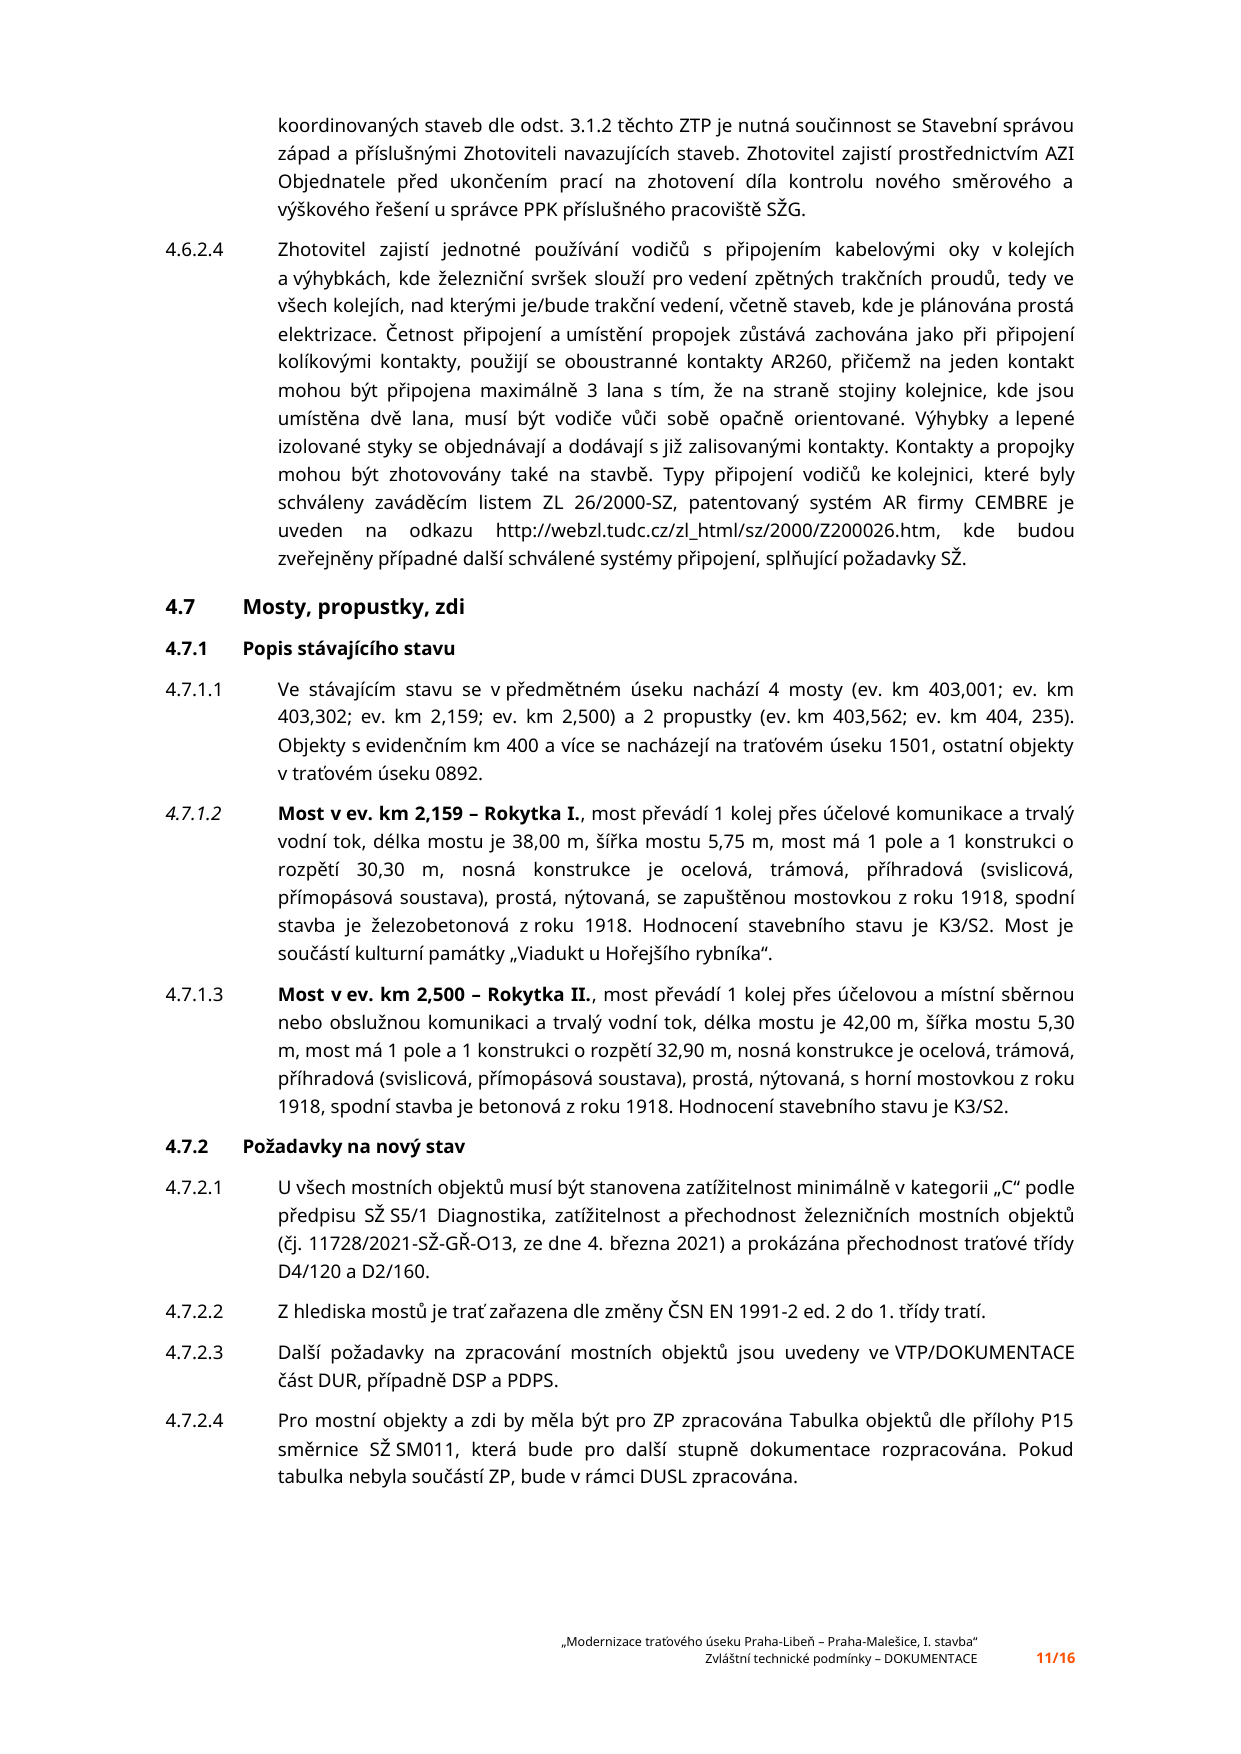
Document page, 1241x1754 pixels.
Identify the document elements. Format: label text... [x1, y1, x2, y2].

text Požadavky na nový stav [165, 1134, 1075, 1159]
text Z hlediska mostů je trať zařazena dle změny ČSN EN 1991-2 ed. 2 do 1. třídy tratí. [165, 1299, 1075, 1324]
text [165, 112, 1075, 222]
text Most v ev. km 2,159 – Rokytka I., most převádí 1 kolej přes účelové komunikace a trvalý vodní tok, délka mostu je 38,00 m, šířka mostu 5,75 m, most má 1 pole a 1 konstrukci o rozpětí 30,30 m, nosná konstrukce je ocelová, trámová, příhradová (svislicová, přímopásová soustava), prostá, nýtovaná, se zapuštěnou mostovkou z roku 1918, spodní stavba je železobetonová z roku 1918. Hodnocení stavebního stavu je K3/S2. Most je součástí kulturní památky „Viadukt u Hořejšího rybníka“. [165, 800, 1075, 966]
text Mosty, propustky, zdi [165, 592, 1075, 620]
text Pro mostní objekty a zdi by měla být pro ZP zpracována Tabulka objektů dle přílohy P15 směrnice SŽ SM011, která bude pro další stupně dokumentace rozpracována. Pokud tabulka nebyla součástí ZP, bude v rámci DUSL zpracována. [165, 1408, 1075, 1489]
text Most v ev. km 2,500 – Rokytka II., most převádí 1 kolej přes účelovou a místní sběrnou nebo obslužnou komunikaci a trvalý vodní tok, délka mostu je 42,00 m, šířka mostu 5,30 m, most má 1 pole a 1 konstrukci o rozpětí 32,90 m, nosná konstrukce je ocelová, trámová, příhradová (svislicová, přímopásová soustava), prostá, nýtovaná, s horní mostovkou z roku 1918, spodní stavba je betonová z roku 1918. Hodnocení stavebního stavu je K3/S2. [165, 981, 1075, 1119]
text Zhotovitel zajistí jednotné používání vodičů s připojením kabelovými oky v kolejích a výhybkách, kde železniční svršek slouží pro vedení zpětných trakčních proudů, tedy ve všech kolejích, nad kterými je/bude trakční vedení, včetně staveb, kde je plánována prostá elektrizace. Četnost připojení a umístění propojek zůstává zachována jako při připojení kolíkovými kontakty, použijí se oboustranné kontakty AR260, přičemž na jeden kontakt mohou být připojena maximálně 3 lana s tím, že na straně stojiny kolejnice, kde jsou umístěna dvě lana, musí být vodiče vůči sobě opačně orientované. Výhybky a lepené izolované styky se objednávají a dodávají s již zalisovanými kontakty. Kontakty a propojky mohou být zhotovovány také na stavbě. Typy připojení vodičů ke kolejnici, které byly schváleny zaváděcím listem ZL 26/2000-SZ, patentovaný systém AR firmy CEMBRE je uveden na odkazu http://webzl.tudc.cz/zl_html/sz/2000/Z200026.htm, kde budou zveřejněny případné další schválené systémy připojení, splňující požadavky SŽ. [165, 237, 1075, 571]
text Popis stávajícího stavu [165, 635, 1075, 661]
text Ve stávajícím stavu se v předmětném úseku nachází 4 mosty (ev. km 403,001; ev. km 403,302; ev. km 2,159; ev. km 2,500) a 2 propustky (ev. km 403,562; ev. km 404, 235). Objekty s evidenčním km 400 a více se nacházejí na traťovém úseku 1501, ostatní objekty v traťovém úseku 0892. [165, 676, 1075, 785]
text Další požadavky na zpracování mostních objektů jsou uvedeny ve VTP/DOKUMENTACE část DUR, případně DSP a PDPS. [165, 1339, 1075, 1393]
text U všech mostních objektů musí být stanovena zatížitelnost minimálně v kategorii „C“ podle předpisu SŽ S5/1 Diagnostika, zatížitelnost a přechodnost železničních mostních objektů (čj. 11728/2021-SŽ-GŘ-O13, ze dne 4. března 2021) a prokázána přechodnost traťové třídy D4/120 a D2/160. [165, 1174, 1075, 1284]
